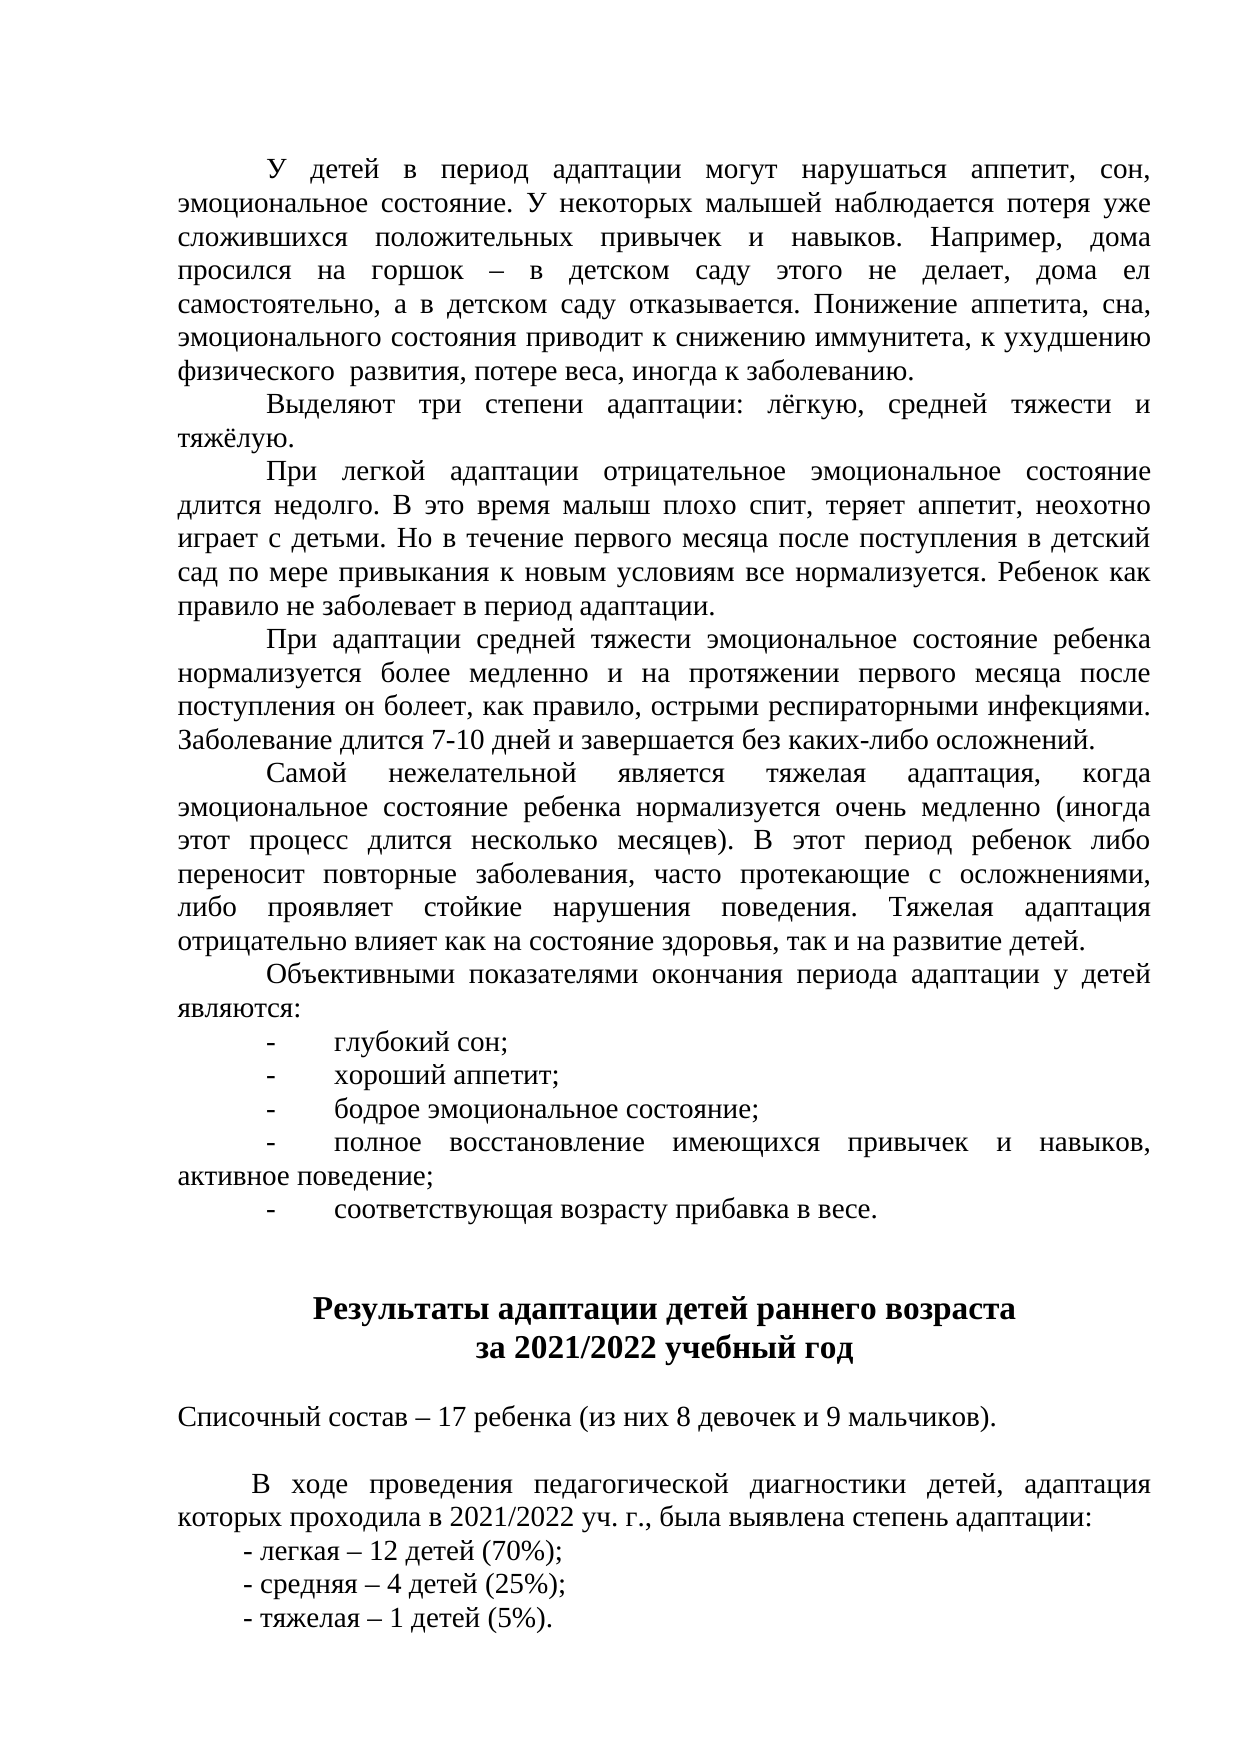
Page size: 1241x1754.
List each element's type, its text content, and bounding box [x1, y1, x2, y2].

text - бодрое эмоциональное состояние; [177, 1091, 1152, 1124]
text - тяжелая – 1 детей (5%). [177, 1600, 1152, 1633]
text Результаты адаптации детей раннего возраста [177, 1288, 1152, 1327]
text - соответствующая возрасту прибавка в весе. [177, 1191, 1152, 1225]
text Объективными показателями окончания периода адаптации у детей являются: [177, 957, 1152, 1024]
text У детей в период адаптации могут нарушаться аппетит, сон, эмоциональное состояние. У некоторых малышей наблюдается потеря уже сложившихся положительных привычек и навыков. Например, дома просился на горшок – в детском саду этого не делает, дома ел самостоятельно, а в детском саду отказывается. Понижение аппетита, сна, эмоционального состояния приводит к снижению иммунитета, к ухудшению физического развития, потере веса, иногда к заболеванию. [177, 152, 1152, 386]
text Самой нежелательной является тяжелая адаптация, когда эмоциональное состояние ребенка нормализуется очень медленно (иногда этот процесс длится несколько месяцев). В этот период ребенок либо переносит повторные заболевания, часто протекающие с осложнениями, либо проявляет стойкие нарушения поведения. Тяжелая адаптация отрицательно влияет как на состояние здоровья, так и на развитие детей. [177, 755, 1152, 957]
text - глубокий сон; [177, 1024, 1152, 1057]
text за 2021/2022 учебный год [177, 1327, 1152, 1365]
text - хороший аппетит; [177, 1057, 1152, 1091]
text - полное восстановление имеющихся привычек и навыков, активное поведение; [177, 1124, 1152, 1191]
text При легкой адаптации отрицательное эмоциональное состояние длится недолго. В это время малыш плохо спит, теряет аппетит, неохотно играет с детьми. Но в течение первого месяца после поступления в детский сад по мере привыкания к новым условиям все нормализуется. Ребенок как правило не заболевает в период адаптации. [177, 453, 1152, 621]
text Списочный состав – 17 ребенка (из них 8 девочек и 9 мальчиков). [177, 1399, 1152, 1432]
text - средняя – 4 детей (25%); [177, 1566, 1152, 1600]
text - легкая – 12 детей (70%); [177, 1533, 1152, 1566]
text В ходе проведения педагогической диагностики детей, адаптация которых проходила в 2021/2022 уч. г., была выявлена степень адаптации: [177, 1466, 1152, 1533]
text При адаптации средней тяжести эмоциональное состояние ребенка нормализуется более медленно и на протяжении первого месяца после поступления он болеет, как правило, острыми респираторными инфекциями. Заболевание длится 7-10 дней и завершается без каких-либо осложнений. [177, 621, 1152, 755]
text Выделяют три степени адаптации: лёгкую, средней тяжести и тяжёлую. [177, 386, 1152, 453]
